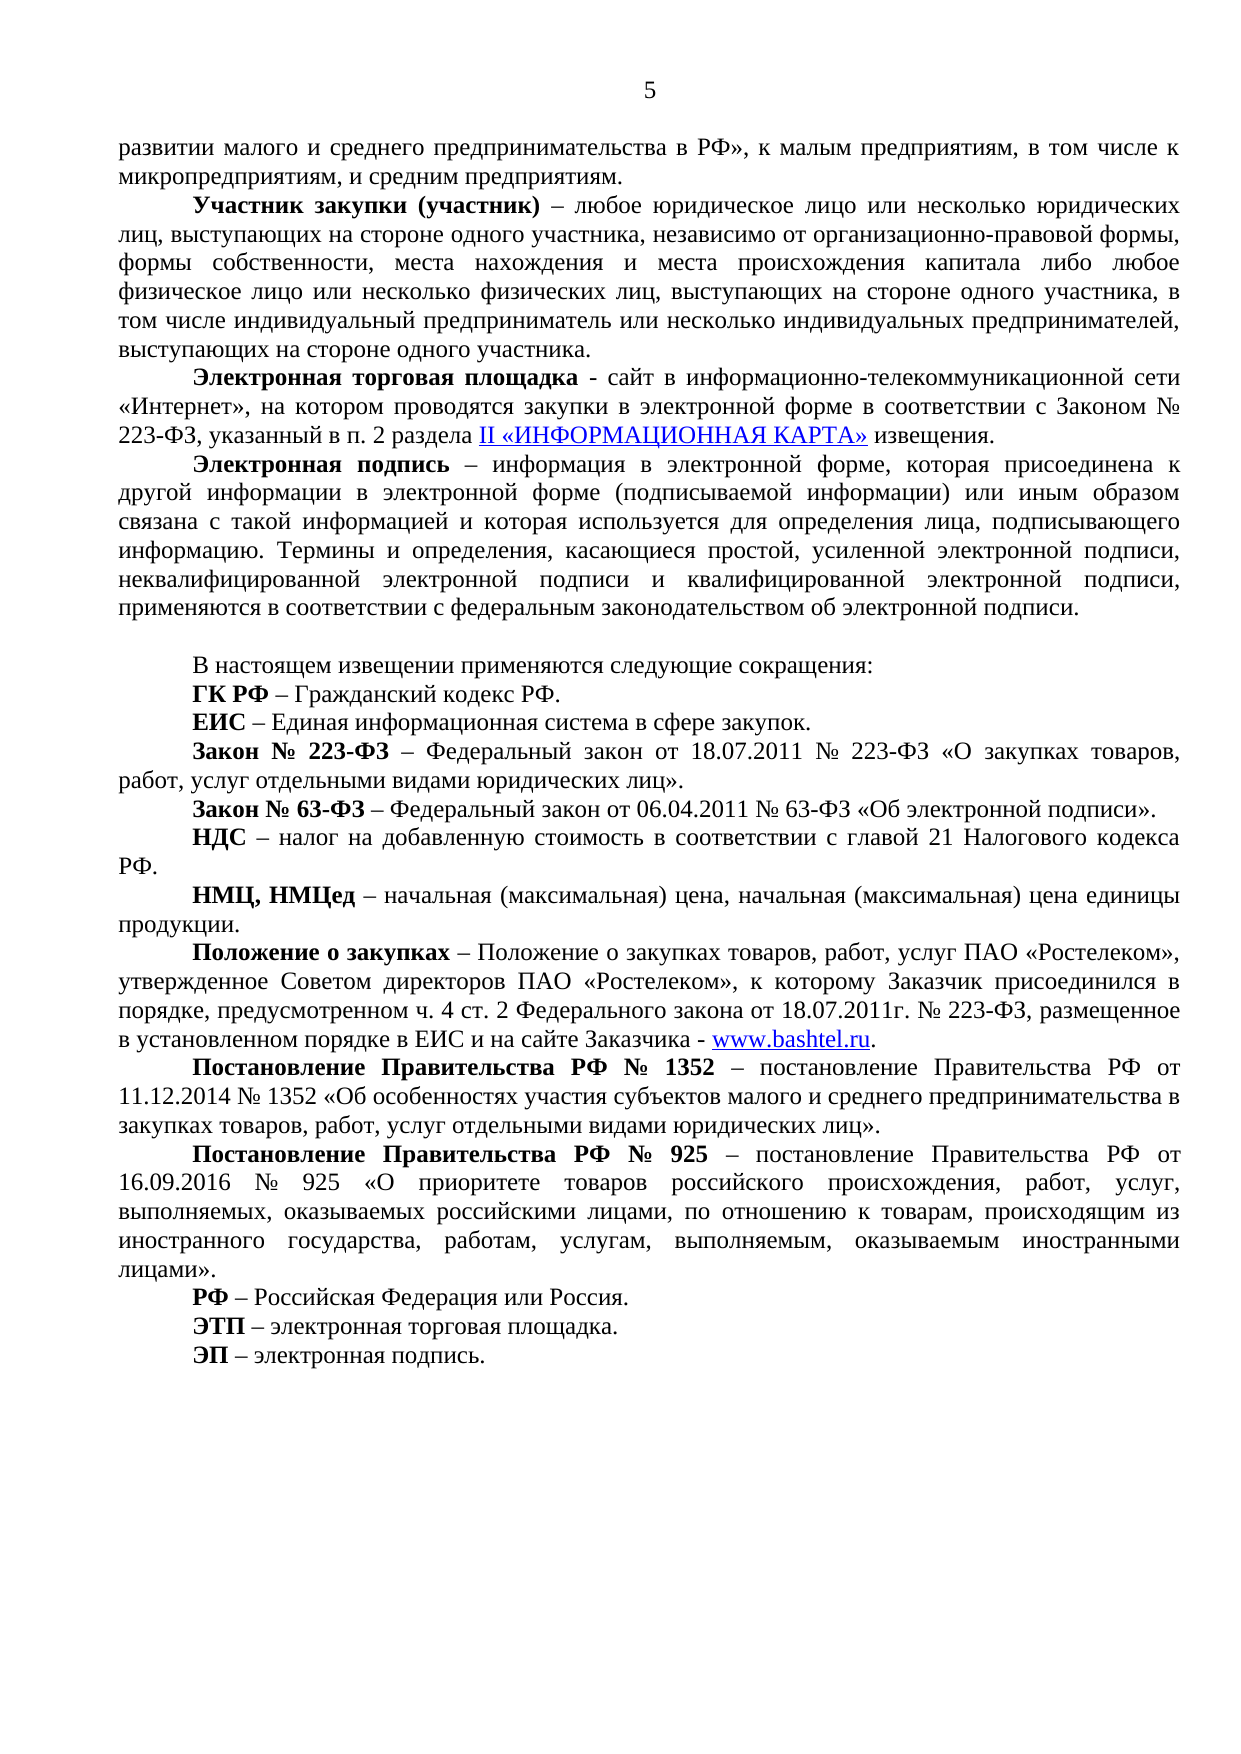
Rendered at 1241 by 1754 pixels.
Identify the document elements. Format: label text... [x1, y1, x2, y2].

text Закон № 63-ФЗ – Федеральный закон от 06.04.2011 № 63-ФЗ «Об электронной подписи». [118, 794, 1181, 822]
text ГК РФ – Гражданский кодекс РФ. [118, 679, 1181, 707]
text Постановление Правительства РФ № 1352 – постановление Правительства РФ от 11.12.2014 № 1352 «Об особенностях участия субъектов малого и среднего предпринимательства в закупках товаров, работ, услуг отдельными видами юридических лиц». [118, 1052, 1181, 1139]
text ЭП – электронная подпись. [118, 1340, 1181, 1369]
text НМЦ, НМЦед – начальная (максимальная) цена, начальная (максимальная) цена единицы продукции. [118, 880, 1181, 937]
text Закон № 223-ФЗ – Федеральный закон от 18.07.2011 № 223-ФЗ «О закупках товаров, работ, услуг отдельными видами юридических лиц». [118, 736, 1181, 794]
text НДС – налог на добавленную стоимость в соответствии с главой 21 Налогового кодекса РФ. [118, 822, 1181, 880]
text Электронная подпись – информация в электронной форме, которая присоединена к другой информации в электронной форме (подписываемой информации) или иным образом связана с такой информацией и которая используется для определения лица, подписывающего информацию. Термины и определения, касающиеся простой, усиленной электронной подписи, неквалифицированной электронной подписи и квалифицированной электронной подписи, применяются в соответствии с федеральным законодательством об электронной подписи. [118, 449, 1181, 621]
text РФ – Российская Федерация или Россия. [118, 1282, 1181, 1311]
text В настоящем извещении применяются следующие сокращения: [118, 650, 1181, 679]
text Постановление Правительства РФ № 925 – постановление Правительства РФ от 16.09.2016 № 925 «О приоритете товаров российского происхождения, работ, услуг, выполняемых, оказываемых российскими лицами, по отношению к товарам, происходящим из иностранного государства, работам, услугам, выполняемым, оказываемым иностранными лицами». [118, 1139, 1181, 1282]
text ЭТП – электронная торговая площадка. [118, 1311, 1181, 1340]
text ЕИС – Единая информационная система в сфере закупок. [118, 707, 1181, 736]
text Электронная торговая площадка - сайт в информационно-телекоммуникационной сети «Интернет», на котором проводятся закупки в электронной форме в соответствии с Законом № 223-ФЗ, указанный в п. 2 раздела II «ИНФОРМАЦИОННАЯ КАРТА» извещения. [118, 362, 1181, 449]
text Положение о закупках – Положение о закупках товаров, работ, услуг ПАО «Ростелеком», утвержденное Советом директоров ПАО «Ростелеком», к которому Заказчик присоединился в порядке, предусмотренном ч. 4 ст. 2 Федерального закона от 18.07.2011г. № 223-ФЗ, размещенное в установленном порядке в ЕИС и на сайте Заказчика - www.bashtel.ru. [118, 937, 1181, 1052]
text Участник закупки (участник) – любое юридическое лицо или несколько юридических лиц, выступающих на стороне одного участника, независимо от организационно-правовой формы, формы собственности, места нахождения и места происхождения капитала либо любое физическое лицо или несколько физических лиц, выступающих на стороне одного участника, в том числе индивидуальный предприниматель или несколько индивидуальных предпринимателей, выступающих на стороне одного участника. [118, 190, 1181, 362]
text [118, 132, 1181, 190]
